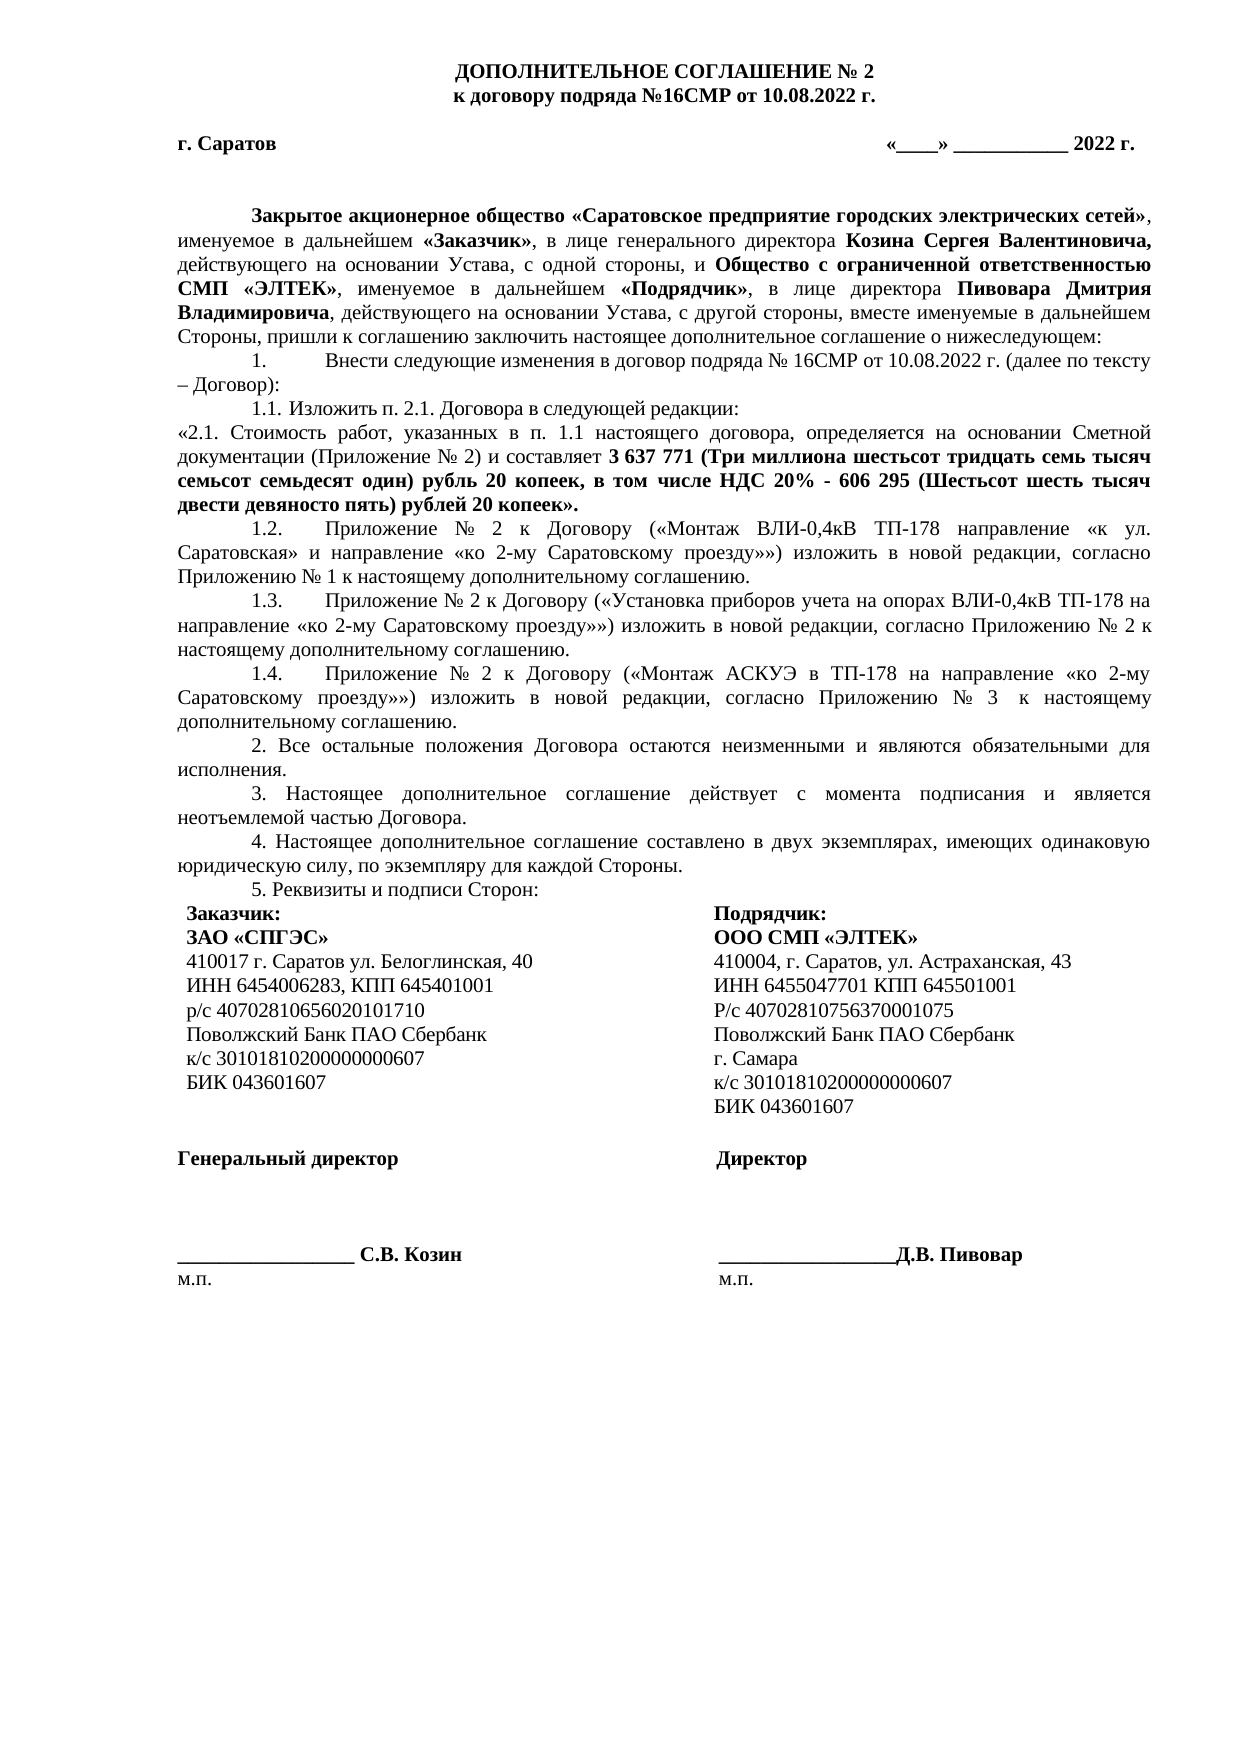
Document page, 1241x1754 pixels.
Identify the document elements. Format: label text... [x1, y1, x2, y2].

text Закрытое акционерное общество «Саратовское предприятие городских электрических сетей», именуемое в дальнейшем «Заказчик», в лице генерального директора Козина Сергея Валентиновича, действующего на основании Устава, с одной стороны, и Общество с ограниченной ответственностью СМП «ЭЛТЕК», именуемое в дальнейшем «Подрядчик», в лице директора Пивовара Дмитрия Владимировича, действующего на основании Устава, с другой стороны, вместе именуемые в дальнейшем Стороны, пришли к соглашению заключить настоящее дополнительное соглашение о нижеследующем: [177, 203, 1152, 348]
list Приложение № 2 к Договору («Монтаж АСКУЭ в ТП-178 на направление «ко 2-му Саратовскому проезду»») изложить в новой редакции, согласно Приложению № 3 к настоящему дополнительному соглашению. [177, 661, 1152, 733]
text 4. Настоящее дополнительное соглашение составлено в двух экземплярах, имеющих одинаковую юридическую силу, по экземпляру для каждой Стороны. [177, 829, 1152, 877]
text м.п. м.п. [177, 1266, 1152, 1290]
text Генеральный директор Директор [177, 1146, 1152, 1170]
text г. Саратов «____» ___________ 2022 г. [177, 131, 1152, 155]
list Приложение № 2 к Договору («Монтаж ВЛИ-0,4кВ ТП-178 направление «к ул. Саратовская» и направление «ко 2-му Саратовскому проезду»») изложить в новой редакции, согласно Приложению № 1 к настоящему дополнительному соглашению. [177, 516, 1152, 588]
text 5. Реквизиты и подписи Сторон: [177, 877, 1152, 901]
text 3. Настоящее дополнительное соглашение действует с момента подписания и является неотъемлемой частью Договора. [177, 781, 1152, 829]
title к договору подряда №16СМР от 10.08.2022 г. [177, 83, 1152, 107]
list Изложить п. 2.1. Договора в следующей редакции: [251, 396, 1152, 420]
title ДОПОЛНИТЕЛЬНОЕ СОГЛАШЕНИЕ № 2 [177, 59, 1152, 83]
text _________________ С.В. Козин _________________Д.В. Пивовар [177, 1242, 1152, 1266]
list 2. Все остальные положения Договора остаются неизменными и являются обязательными для исполнения. [177, 733, 1152, 781]
list Внести следующие изменения в договор подряда № 16СМР от 10.08.2022 г. (далее по тексту – Договор): [177, 348, 1152, 396]
text «2.1. Стоимость работ, указанных в п. 1.1 настоящего договора, определяется на основании Сметной документации (Приложение № 2) и составляет 3 637 771 (Три миллиона шестьсот тридцать семь тысяч семьсот семьдесят один) рубль 20 копеек, в том числе НДС 20% - 606 295 (Шестьсот шесть тысяч двести девяносто пять) рублей 20 копеек». [177, 420, 1152, 516]
list Приложение № 2 к Договору («Установка приборов учета на опорах ВЛИ-0,4кВ ТП-178 на направление «ко 2-му Саратовскому проезду»») изложить в новой редакции, согласно Приложению № 2 к настоящему дополнительному соглашению. [177, 588, 1152, 661]
table_header Заказчик: ЗАО «СПГЭС» 410017 г. Саратов ул. Белоглинская, 40 ИНН 6454006283, КПП 645401001 р/с 40702810656020101710 Поволжский Банк ПАО Сбербанк к/с 30101810200000000607 БИК 043601607 [175, 901, 702, 1146]
table_header Подрядчик: ООО СМП «ЭЛТЕК» . Саратов, ул. Астраханская, 43 ИНН 6455047701 КПП 645501001 Р/с 40702810756370001075 Поволжский Банк ПАО Сбербанк г. Самара к/с 30101810200000000607 БИК 043601607 [702, 901, 1195, 1146]
